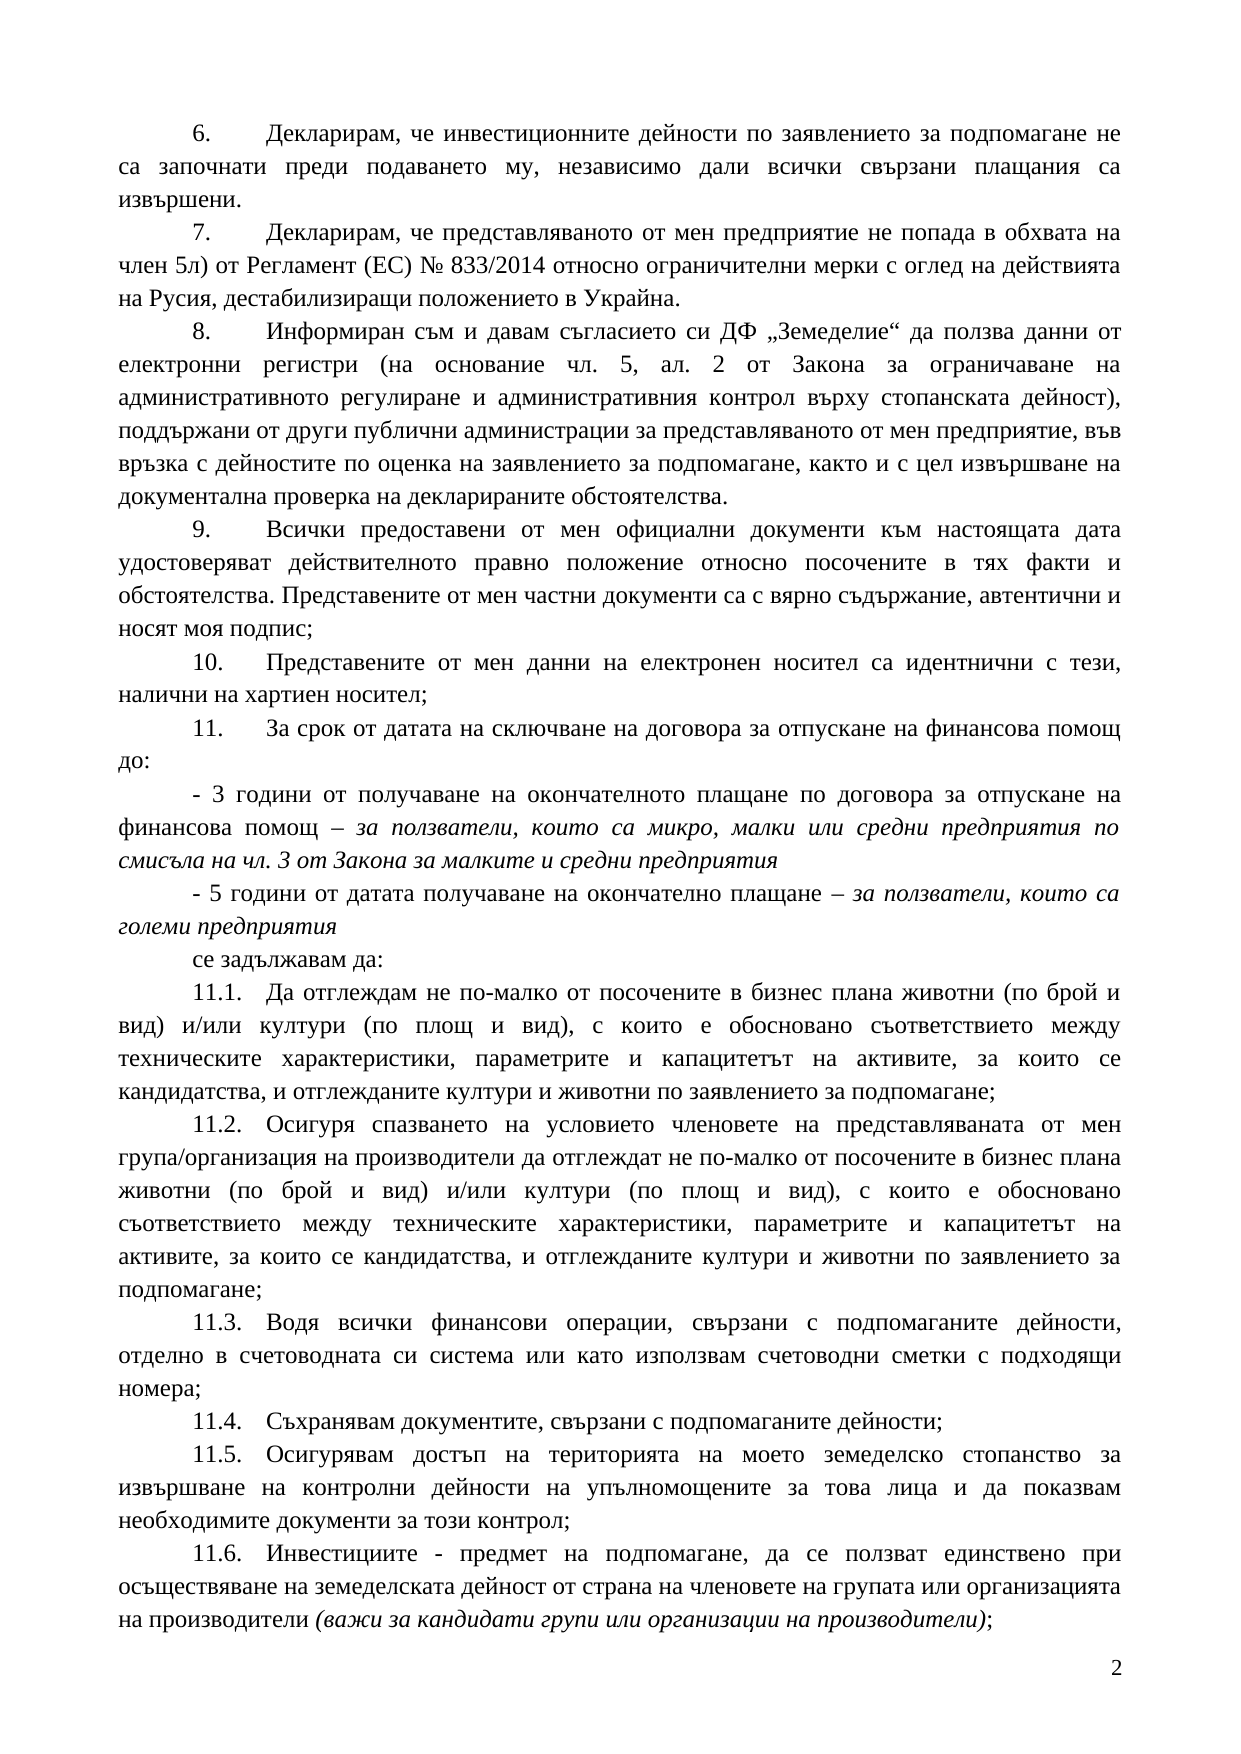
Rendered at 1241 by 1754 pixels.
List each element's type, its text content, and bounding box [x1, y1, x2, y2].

text 11.1. Да отглеждам не по-малко от посочените в бизнес плана животни (по брой и вид) и/или култури (по площ и вид), с които е обосновано съответствието между техническите характеристики, параметрите и капацитетът на активите, за които се кандидатства, и отглежданите култури и животни по заявлението за подпомагане; [118, 977, 1122, 1104]
text - 3 години от получаване на окончателното плащане по договора за отпускане на финансова помощ – за ползватели, които са микро, малки или средни предприятия по смисъла на чл. 3 от Закона за малките и средни предприятия [118, 779, 1122, 873]
list Декларирам, че представляваното от мен предприятие не попада в обхвата на член 5л) от Регламент (ЕС) № 833/2014 относно ограничителни мерки с оглед на действията на Русия, дестабилизиращи положението в Украйна. [118, 217, 1122, 312]
text се задължавам да: [118, 944, 1122, 972]
list Декларирам, че инвестиционните дейности по заявлението за подпомагане не са започнати преди подаването му, независимо дали всички свързани плащания са извършени. [118, 118, 1122, 213]
text 11.5. Осигурявам достъп на територията на моето земеделско стопанство за извършване на контролни дейности на упълномощените за това лица и да показвам необходимите документи за този контрол; [118, 1439, 1122, 1534]
list Представените от мен данни на електронен носител са идентнични с тези, налични на хартиен носител; [118, 647, 1122, 708]
list За срок от датата на сключване на договора за отпускане на финансова помощ до: [118, 713, 1122, 774]
text 11.6. Инвестициите - предмет на подпомагане, да се ползват единствено при осъществяване на земеделската дейност от страна на членовете на групата или организацията на производители (важи за кандидати групи или организации на производители); [118, 1538, 1122, 1633]
text 11.3. Водя всички финансови операции, свързани с подпомаганите дейности, отделно в счетоводната си система или като използвам счетоводни сметки с подходящи номера; [118, 1307, 1122, 1402]
list Всички предоставени от мен официални документи към настоящата дата удостоверяват действителното правно положение относно посочените в тях факти и обстоятелства. Представените от мен частни документи са с вярно съдържание, автентични и носят моя подпис; [118, 514, 1122, 642]
text - 5 години от датата получаване на окончателно плащане – за ползватели, които са големи предприятия [118, 878, 1122, 939]
list Информиран съм и давам съгласието си ДФ „Земеделие“ да ползва данни от електронни регистри (на основание чл. 5, ал. 2 от Закона за ограничаване на административното регулиране и административния контрол върху стопанската дейност), поддържани от други публични администрации за представляваното от мен предприятие, във връзка с дейностите по оценка на заявлението за подпомагане, както и с цел извършване на документална проверка на декларираните обстоятелства. [118, 316, 1122, 510]
text 11.2. Осигуря спазването на условието членовете на представляваната от мен група/организация на производители да отглеждат не по-малко от посочените в бизнес плана животни (по брой и вид) и/или култури (по площ и вид), с които е обосновано съответствието между техническите характеристики, параметрите и капацитетът на активите, за които се кандидатства, и отглежданите култури и животни по заявлението за подпомагане; [118, 1109, 1122, 1303]
text 11.4. Съхранявам документите, свързани с подпомаганите дейности; [118, 1406, 1122, 1435]
